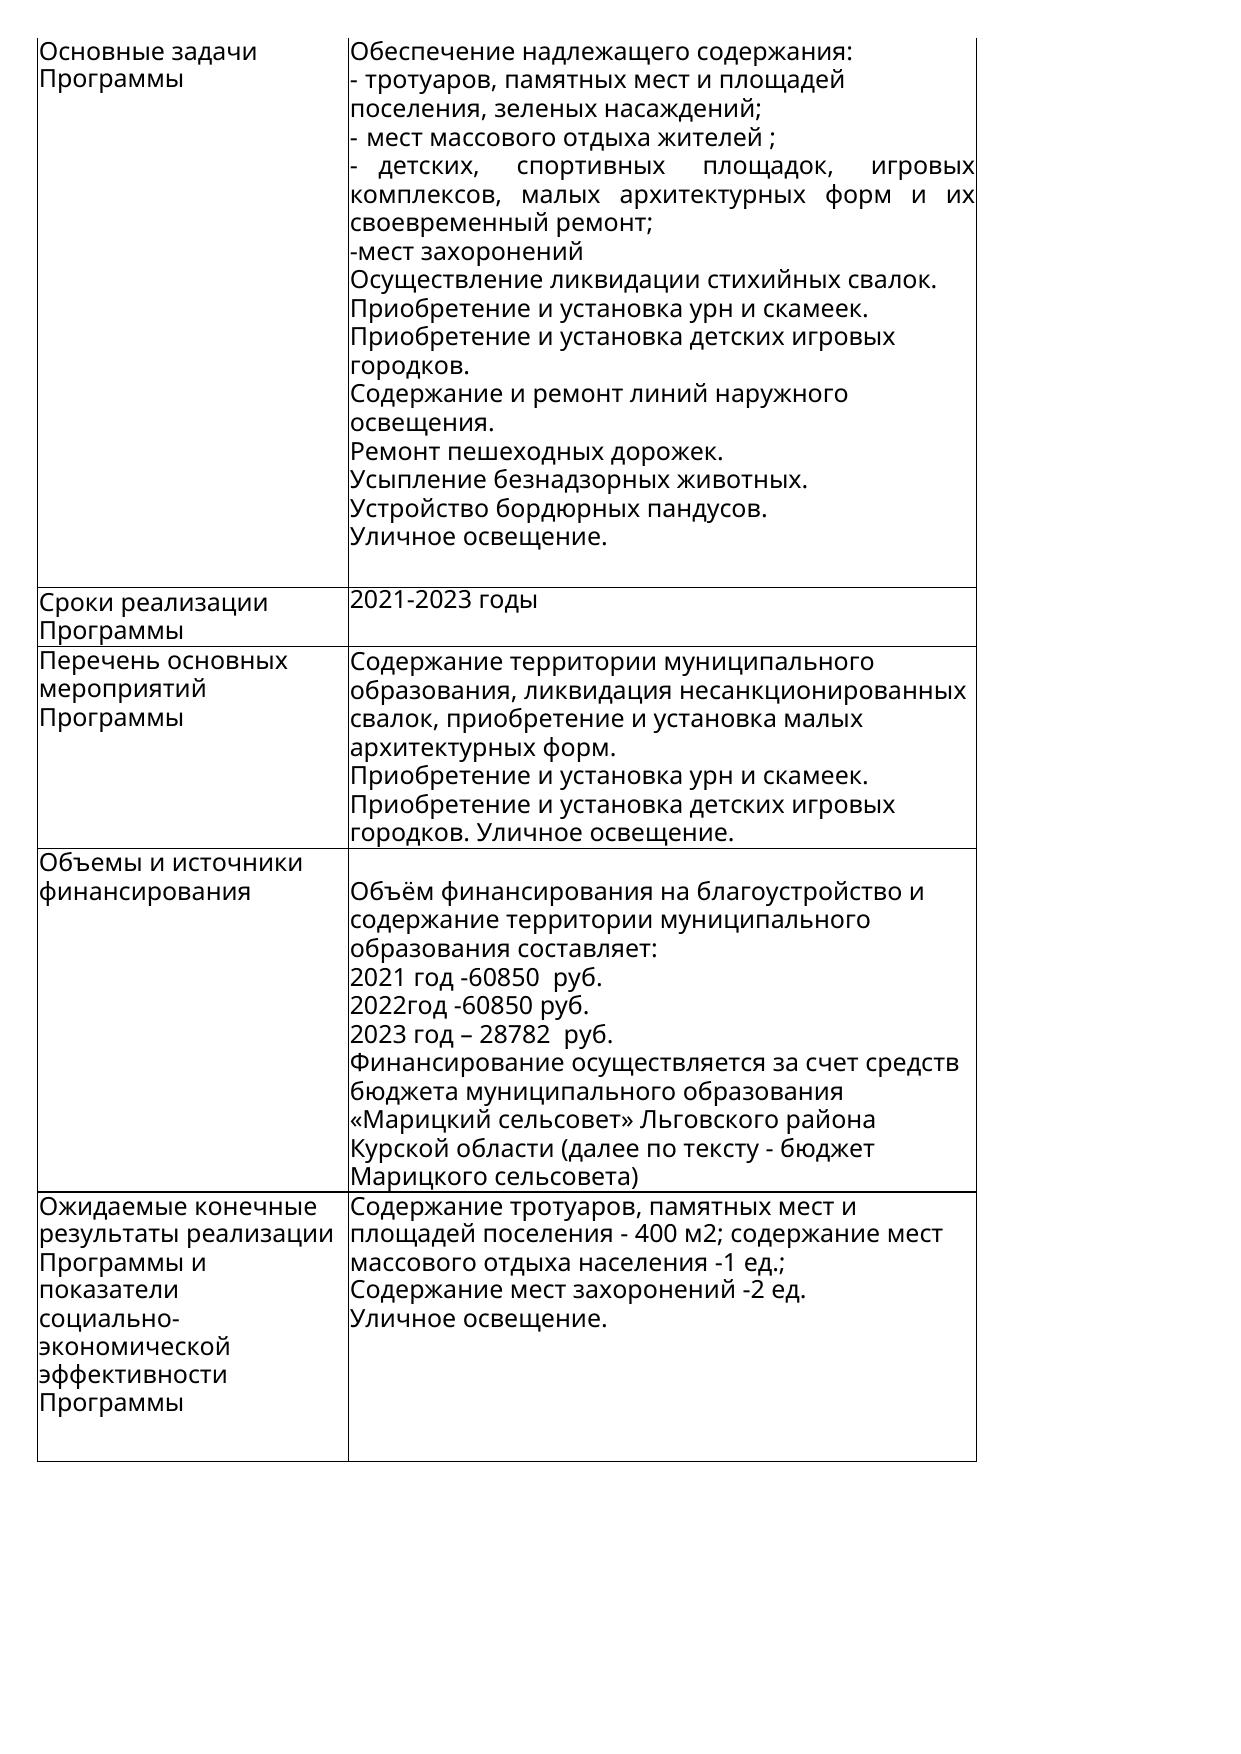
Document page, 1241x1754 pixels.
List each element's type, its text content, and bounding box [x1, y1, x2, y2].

table_header Обеспечение надлежащего содержания: тротуаров, памятных мест и площадей поселения, зеленых насаждений; мест массового отдыха жителей ; детских, спортивных площадок, игровых комплексов, малых архитектурных форм и их своевременный ремонт; -мест захоронений Осуществление ликвидации стихийных свалок. Приобретение и установка урн и скамеек. Приобретение и установка детских игровых городков. Содержание и ремонт линий наружного освещения. Ремонт пешеходных дорожек. Усыпление безнадзорных животных. Устройство бордюрных пандусов. Уличное освещение. [349, 38, 976, 587]
table_cell Содержание тротуаров, памятных мест и площадей поселения - 400 м2; содержание мест массового отдыха населения -1 ед.; Содержание мест захоронений -2 ед. Уличное освещение. [349, 1193, 976, 1461]
table_cell 2021-2023 годы [349, 588, 976, 646]
table_cell Содержание территории муниципального образования, ликвидация несанкционированных свалок, приобретение и установка малых архитектурных форм. Приобретение и установка урн и скамеек. Приобретение и установка детских игровых городков. Уличное освещение. [349, 647, 976, 847]
table_cell Перечень основных мероприятий Программы [38, 647, 348, 847]
table_cell Объём финансирования на благоустройство и содержание территории муниципального образования составляет: 2021 год -60850 руб. 2022год -60850 руб. 2023 год – 28782 руб. Финансирование осуществляется за счет средств бюджета муниципального образования «Марицкий сельсовет» Льговского района Курской области (далее по тексту - бюджет Марицкого сельсовета) [349, 849, 976, 1191]
table_header Основные задачи Программы [38, 38, 348, 587]
table_cell Сроки реализации Программы [38, 588, 348, 646]
table_cell Объемы и источники финансирования [38, 849, 348, 1191]
table_cell Ожидаемые конечные результаты реализации Программы и показатели социально- экономической эффективности Программы [38, 1193, 348, 1461]
